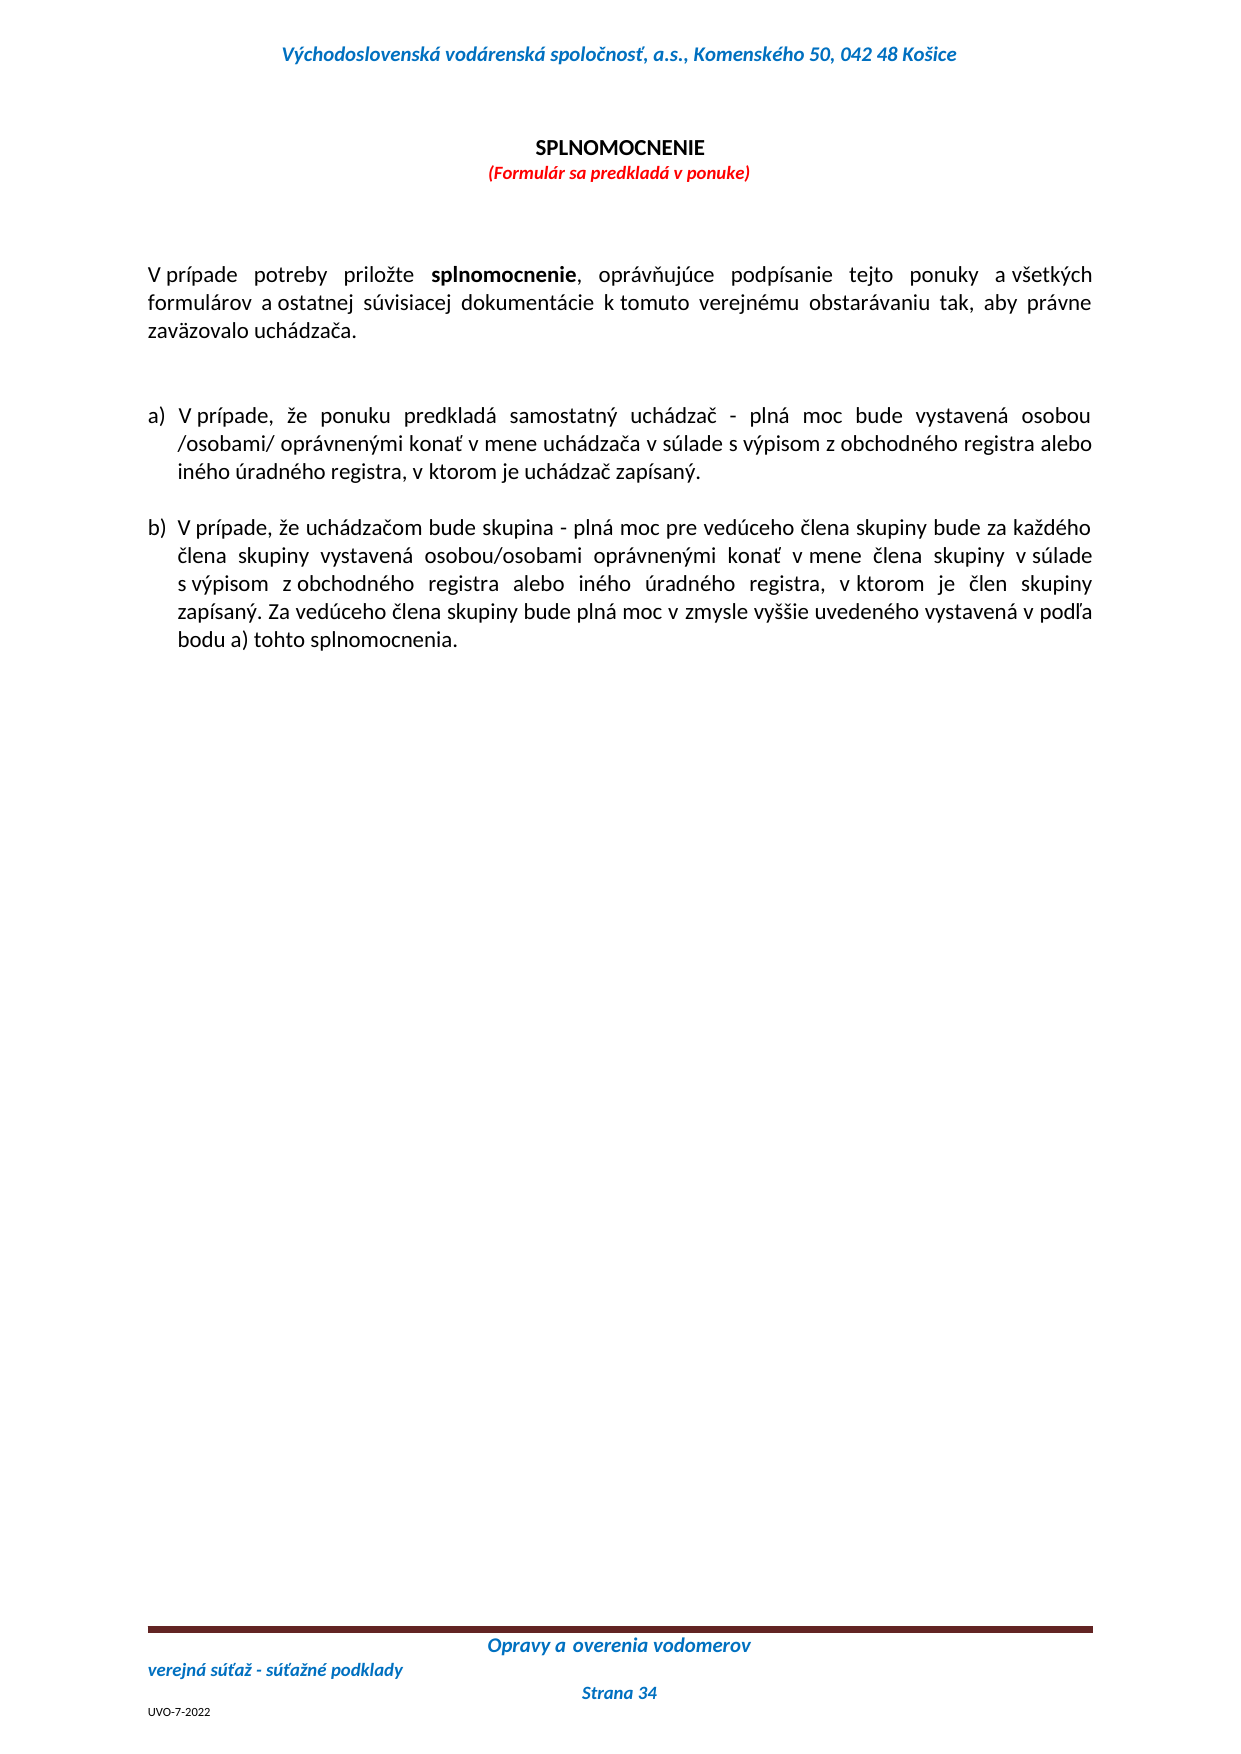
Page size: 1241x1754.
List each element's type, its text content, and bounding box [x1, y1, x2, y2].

text V prípade potreby priložte splnomocnenie, oprávňujúce podpísanie tejto ponuky a všetkých formulárov a ostatnej súvisiacej dokumentácie k tomuto verejnému obstarávaniu tak, aby právne zaväzovalo uchádzača. [148, 260, 1093, 344]
text b) V prípade, že uchádzačom bude skupina - plná moc pre vedúceho člena skupiny bude za každého člena skupiny vystavená osobou/osobami oprávnenými konať v mene člena skupiny v súlade s výpisom z obchodného registra alebo iného úradného registra, v ktorom je člen skupiny zapísaný. Za vedúceho člena skupiny bude plná moc v zmysle vyššie uvedeného vystavená v podľa bodu a) tohto splnomocnenia. [148, 513, 1093, 653]
text (Formulár sa predkladá v ponuke) [148, 161, 1093, 184]
text SPLNOMOCNENIE [148, 133, 1093, 161]
text a) V prípade, že ponuku predkladá samostatný uchádzač - plná moc bude vystavená osobou /osobami/ oprávnenými konať v mene uchádzača v súlade s výpisom z obchodného registra alebo iného úradného registra, v ktorom je uchádzač zapísaný. [148, 401, 1093, 485]
